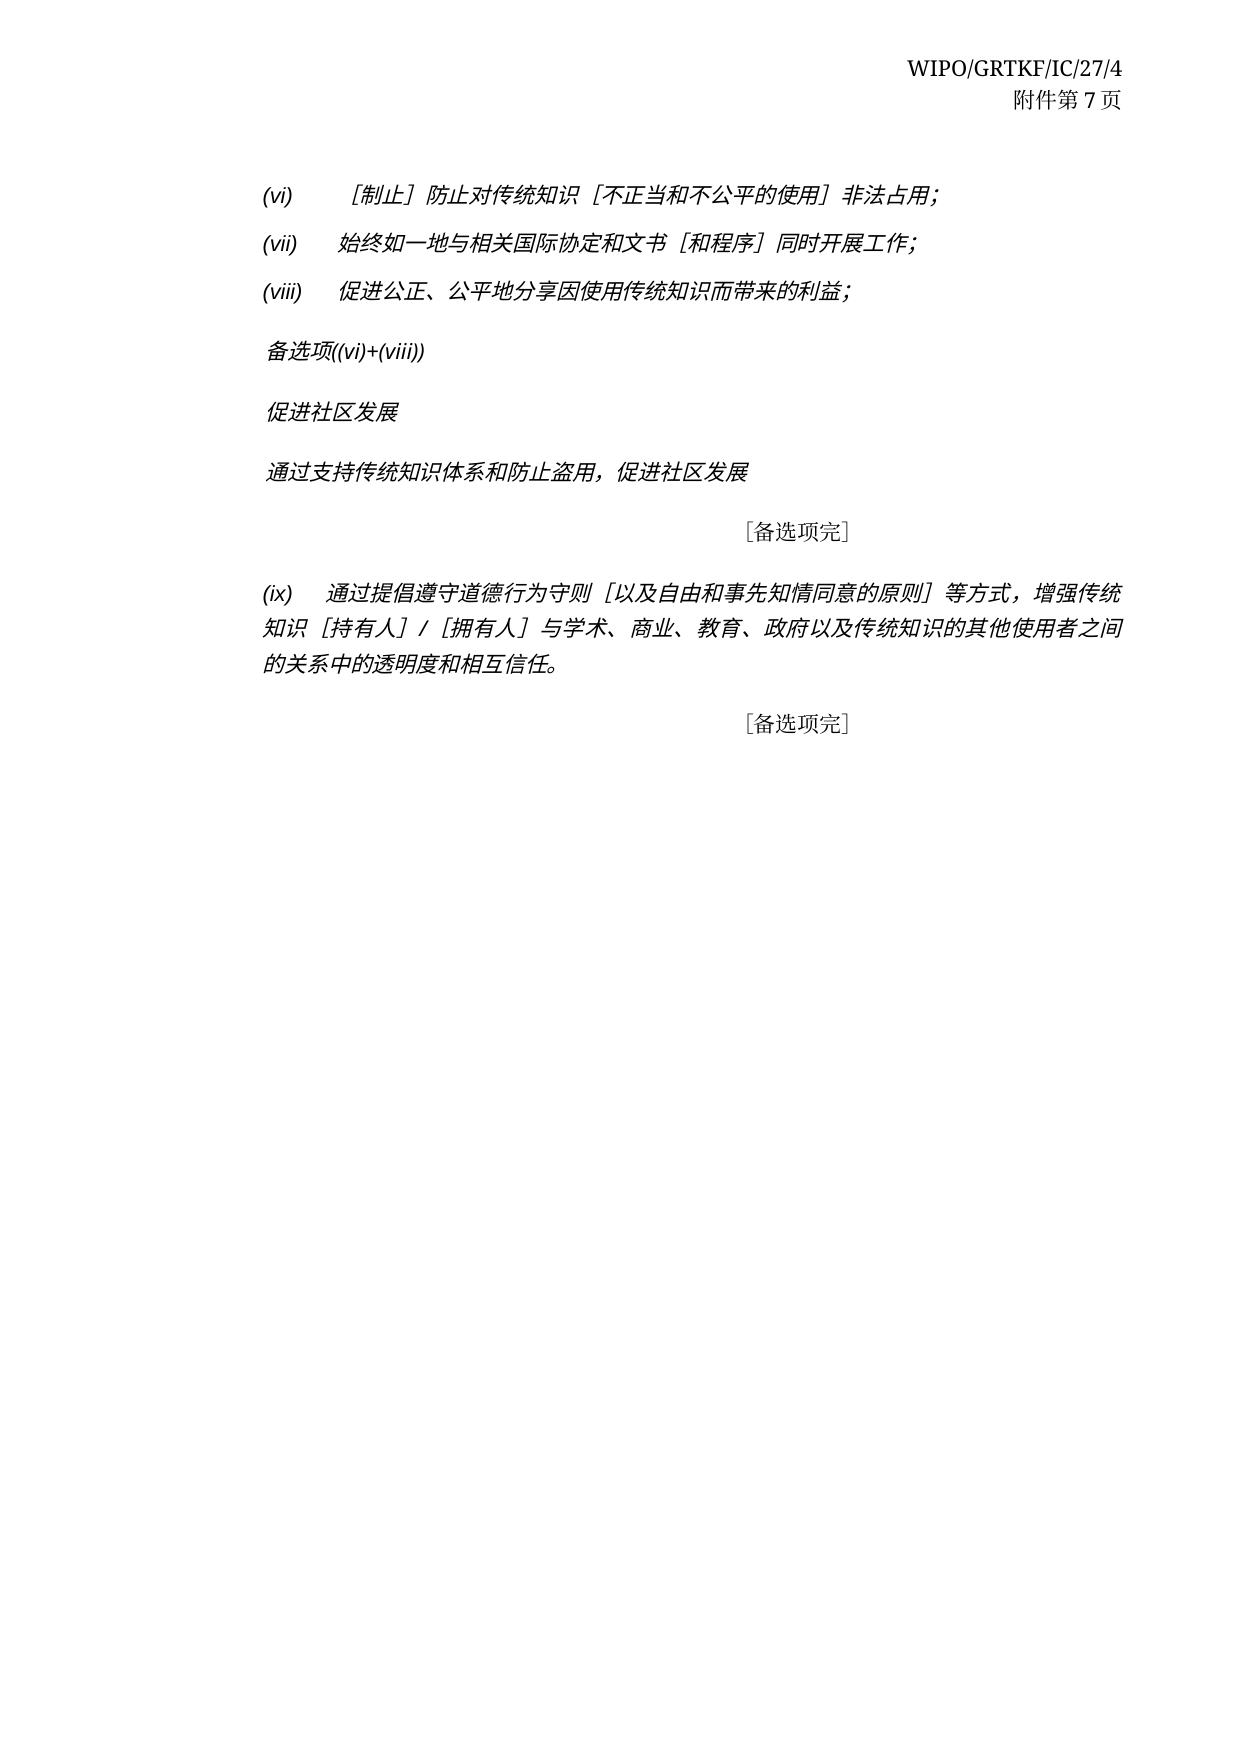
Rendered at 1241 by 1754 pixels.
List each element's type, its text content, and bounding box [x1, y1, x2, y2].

text ［备选项完］ [732, 512, 1122, 547]
text ［备选项完］ [732, 703, 1122, 739]
text 促进社区发展 [147, 391, 1122, 426]
list 促进公正、公平地分享因使用传统知识而带来的利益； [262, 270, 1122, 305]
list ［制止］防止对传统知识［不正当和不公平的使用］非法占用； [262, 174, 1122, 209]
text 备选项((vi)+(viii)) [147, 330, 1122, 366]
list 通过提倡遵守道德行为守则［以及自由和事先知情同意的原则］等方式，增强传统知识［持有人］/［拥有人］与学术、商业、教育、政府以及传统知识的其他使用者之间的关系中的透明度和相互信任。 [262, 572, 1122, 678]
list 始终如一地与相关国际协定和文书［和程序］同时开展工作； [262, 222, 1122, 257]
text 通过支持传统知识体系和防止盗用，促进社区发展 [147, 451, 1122, 487]
